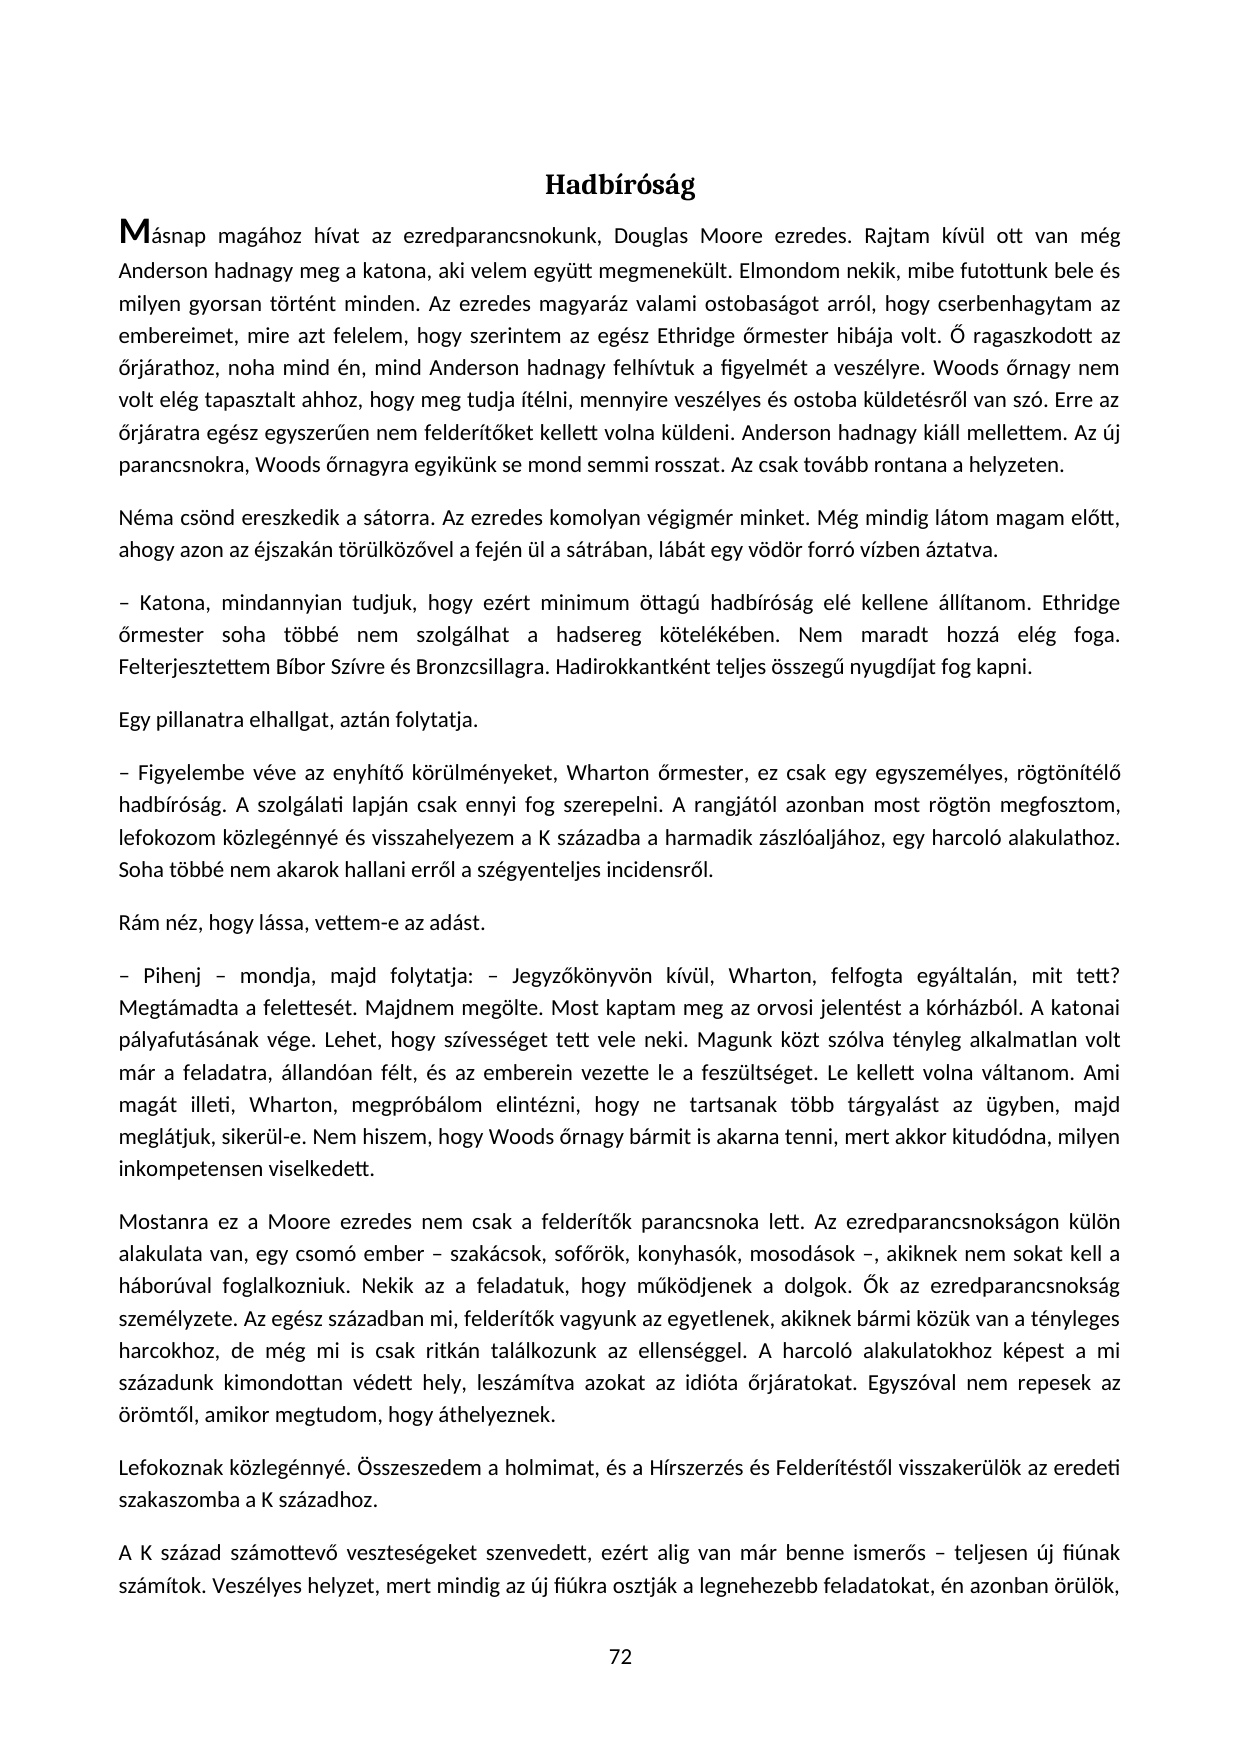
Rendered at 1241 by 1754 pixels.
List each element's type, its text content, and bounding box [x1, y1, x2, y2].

text Lefokoznak közlegénnyé. Összeszedem a holmimat, és a Hírszerzés és Felderítéstől visszakerülök az eredeti szakaszomba a K századhoz. [118, 1453, 1122, 1513]
text Rám néz, hogy lássa, vettem-e az adást. [118, 908, 1122, 936]
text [118, 1538, 1122, 1599]
subtitle Hadbíróság [89, 168, 1152, 202]
text Mostanra ez a Moore ezredes nem csak a felderítők parancsnoka lett. Az ezredparancsnokságon külön alakulata van, egy csomó ember – szakácsok, sofőrök, konyhasók, mosodások –, akiknek nem sokat kell a háborúval foglalkozniuk. Nekik az a feladatuk, hogy működjenek a dolgok. Ők az ezredparancsnokság személyzete. Az egész században mi, felderítők vagyunk az egyetlenek, akiknek bármi közük van a tényleges harcokhoz, de még mi is csak ritkán találkozunk az ellenséggel. A harcoló alakulatokhoz képest a mi századunk kimondottan védett hely, leszámítva azokat az idióta őrjáratokat. Egyszóval nem repesek az örömtől, amikor megtudom, hogy áthelyeznek. [118, 1207, 1122, 1428]
text Másnap magához hívat az ezredparancsnokunk, Douglas Moore ezredes. Rajtam kívül ott van még Anderson hadnagy meg a katona, aki velem együtt megmenekült. Elmondom nekik, mibe futottunk bele és milyen gyorsan történt minden. Az ezredes magyaráz valami ostobaságot arról, hogy cserbenhagytam az embereimet, mire azt felelem, hogy szerintem az egész Ethridge őrmester hibája volt. Ő ragaszkodott az őrjárathoz, noha mind én, mind Anderson hadnagy felhívtuk a figyelmét a veszélyre. Woods őrnagy nem volt elég tapasztalt ahhoz, hogy meg tudja ítélni, mennyire veszélyes és ostoba küldetésről van szó. Erre az őrjáratra egész egyszerűen nem felderítőket kellett volna küldeni. Anderson hadnagy kiáll mellettem. Az új parancsnokra, Woods őrnagyra egyikünk se mond semmi rosszat. Az csak tovább rontana a helyzeten. [118, 207, 1122, 478]
text – Figyelembe véve az enyhítő körülményeket, Wharton őrmester, ez csak egy egyszemélyes, rögtönítélő hadbíróság. A szolgálati lapján csak ennyi fog szerepelni. A rangjától azonban most rögtön megfosztom, lefokozom közlegénnyé és visszahelyezem a K századba a harmadik zászlóaljához, egy harcoló alakulathoz. Soha többé nem akarok hallani erről a szégyenteljes incidensről. [118, 758, 1122, 883]
text – Katona, mindannyian tudjuk, hogy ezért minimum öttagú hadbíróság elé kellene állítanom. Ethridge őrmester soha többé nem szolgálhat a hadsereg kötelékében. Nem maradt hozzá elég foga. Felterjesztettem Bíbor Szívre és Bronzcsillagra. Hadirokkantként teljes összegű nyugdíjat fog kapni. [118, 588, 1122, 680]
text – Pihenj – mondja, majd folytatja: – Jegyzőkönyvön kívül, Wharton, felfogta egyáltalán, mit tett? Megtámadta a felettesét. Majdnem megölte. Most kaptam meg az orvosi jelentést a kórházból. A katonai pályafutásának vége. Lehet, hogy szívességet tett vele neki. Magunk közt szólva tényleg alkalmatlan volt már a feladatra, állandóan félt, és az emberein vezette le a feszültséget. Le kellett volna váltanom. Ami magát illeti, Wharton, megpróbálom elintézni, hogy ne tartsanak több tárgyalást az ügyben, majd meglátjuk, sikerül-e. Nem hiszem, hogy Woods őrnagy bármit is akarna tenni, mert akkor kitudódna, milyen inkompetensen viselkedett. [118, 961, 1122, 1182]
text Egy pillanatra elhallgat, aztán folytatja. [118, 705, 1122, 733]
text Néma csönd ereszkedik a sátorra. Az ezredes komolyan végigmér minket. Még mindig látom magam előtt, ahogy azon az éjszakán törülközővel a fején ül a sátrában, lábát egy vödör forró vízben áztatva. [118, 503, 1122, 563]
